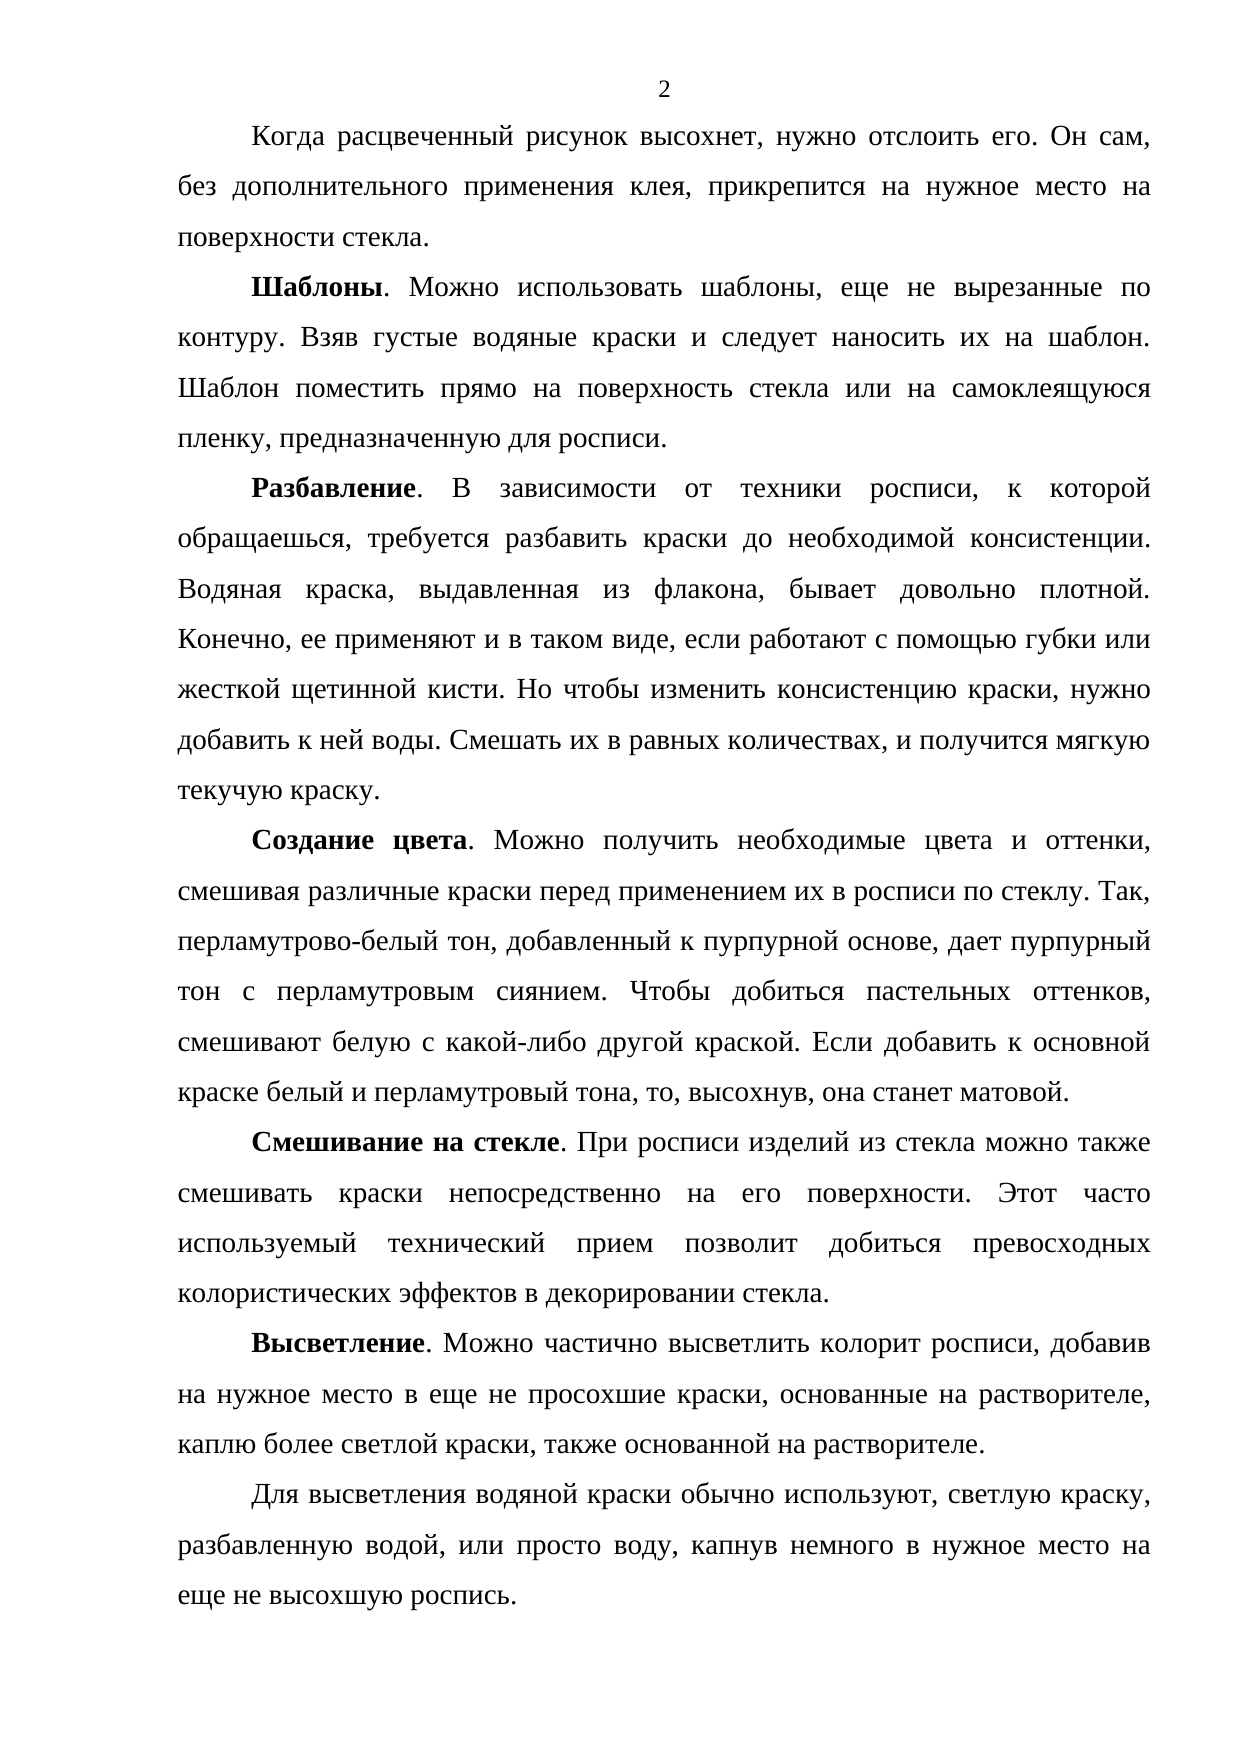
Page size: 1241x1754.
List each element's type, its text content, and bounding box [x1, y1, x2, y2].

text Шаблоны. Можно использовать шаблоны, еще не вырезанные по контуру. Взяв густые водяные краски и следует наносить их на шаблон. Шаблон поместить прямо на поверхность стекла или на самоклеящуюся пленку, предназначенную для росписи. [177, 269, 1152, 453]
text Когда расцвеченный рисунок высохнет, нужно отслоить его. Он сам, без дополнительного применения клея, прикрепится на нужное место на поверхности стекла. [177, 118, 1152, 252]
text Создание цвета. Можно получить необходимые цвета и оттенки, смешивая различные краски перед применением их в росписи по стеклу. Так, перламутрово-белый тон, добавленный к пурпурной основе, дает пурпурный тон с перламутровым сиянием. Чтобы добиться пастельных оттенков, смешивают белую с какой-либо другой краской. Если добавить к основной краске белый и перламутровый тона, то, высохнув, она станет матовой. [177, 822, 1152, 1108]
text Разбавление. В зависимости от техники росписи, к которой обращаешься, требуется разбавить краски до необходимой консистенции. Водяная краска, выдавленная из флакона, бывает довольно плотной. Конечно, ее применяют и в таком виде, если работают с помощью губки или жесткой щетинной кисти. Но чтобы изменить консистенцию краски, нужно добавить к ней воды. Смешать их в равных количествах, и получится мягкую текучую краску. [177, 470, 1152, 806]
text Для высветления водяной краски обычно используют, светлую краску, разбавленную водой, или просто воду, капнув немного в нужное место на еще не высохшую роспись. [177, 1477, 1152, 1611]
text Смешивание на стекле. При росписи изделий из стекла можно также смешивать краски непосредственно на его поверхности. Этот часто используемый технический прием позволит добиться превосходных колористических эффектов в декорировании стекла. [177, 1124, 1152, 1309]
text Высветление. Можно частично высветлить колорит росписи, добавив на нужное место в еще не просохшие краски, основанные на растворителе, каплю более светлой краски, также основанной на растворителе. [177, 1326, 1152, 1460]
